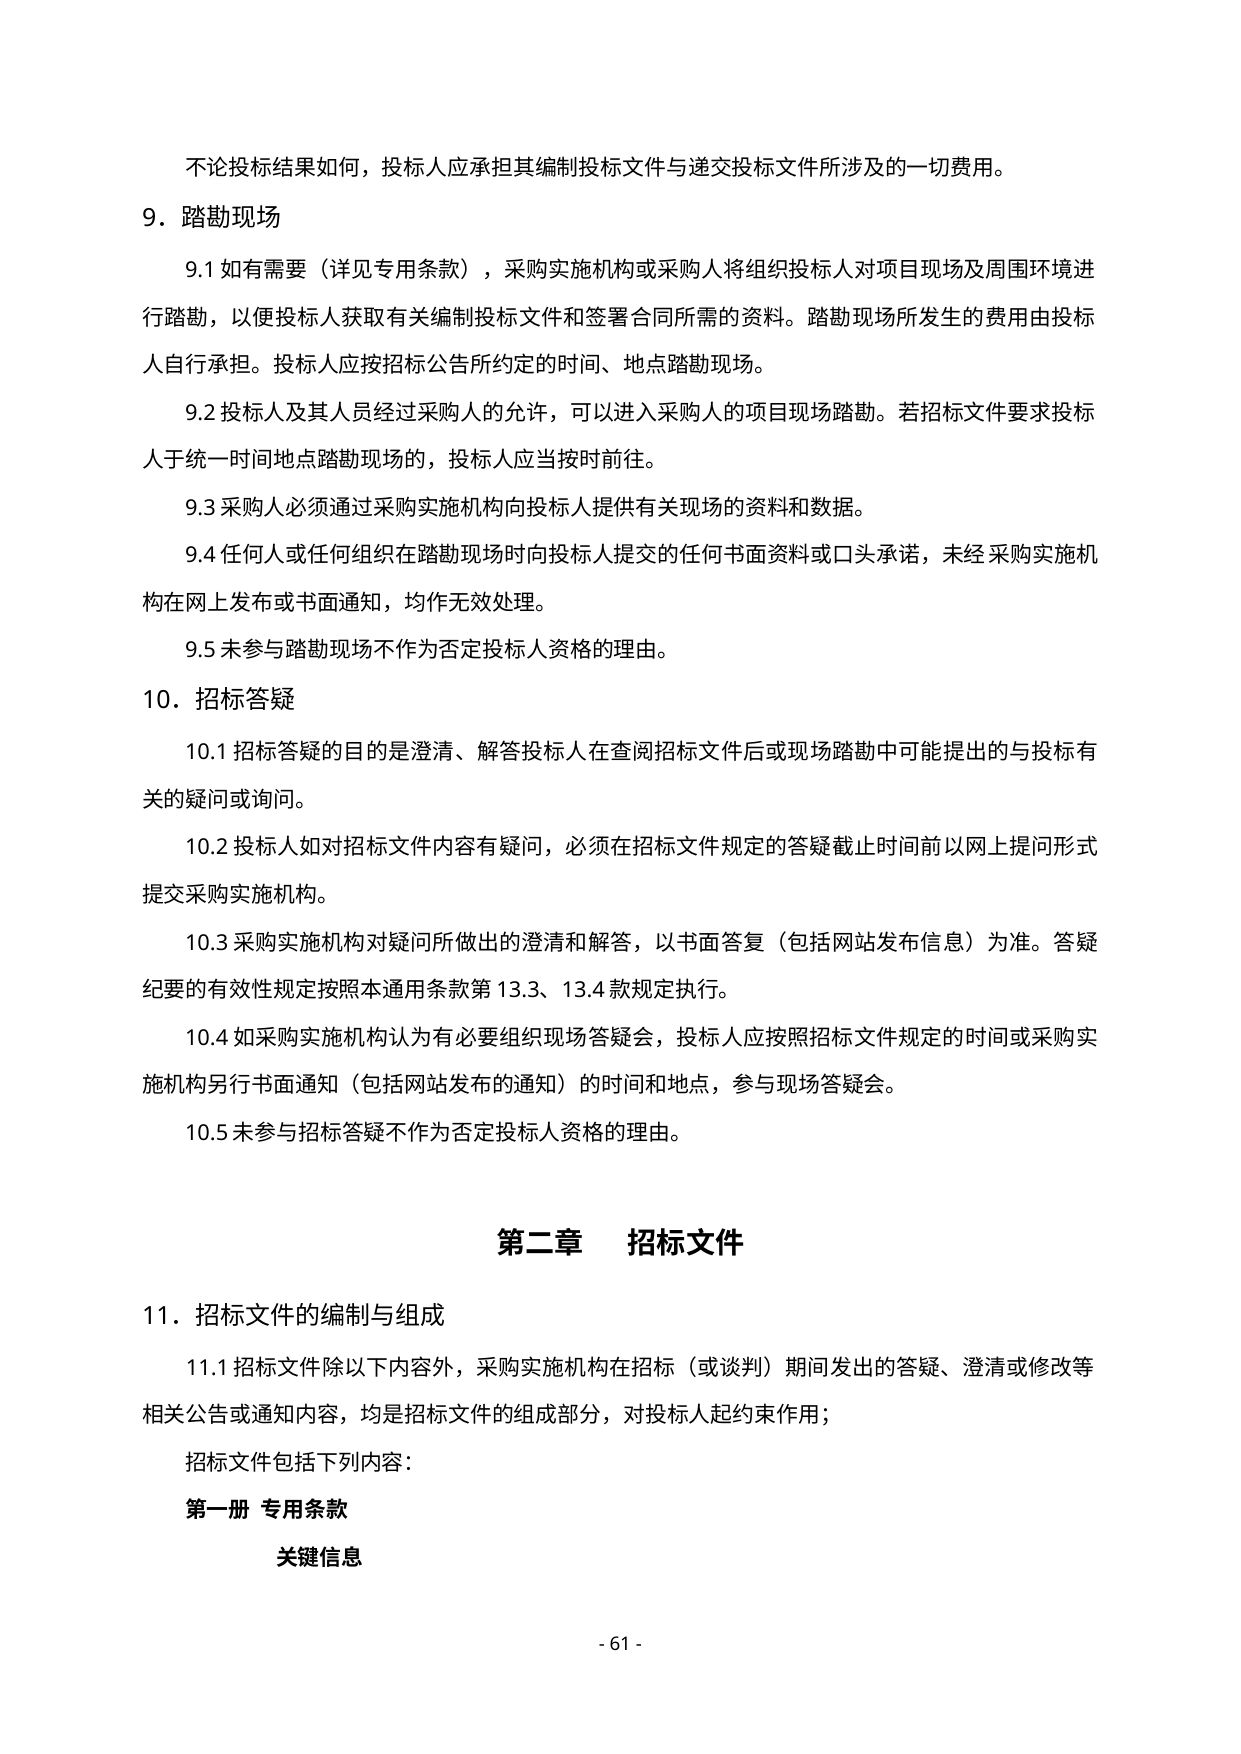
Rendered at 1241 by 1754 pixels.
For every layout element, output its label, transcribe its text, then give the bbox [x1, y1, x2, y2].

text 9.1如有需要（详见专用条款），采购实施机构或采购人将组织投标人对项目现场及周围环境进行踏勘，以便投标人获取有关编制投标文件和签署合同所需的资料。踏勘现场所发生的费用由投标人自行承担。投标人应按招标公告所约定的时间、地点踏勘现场。 [142, 252, 1098, 379]
text 9.4任何人或任何组织在踏勘现场时向投标人提交的任何书面资料或口头承诺，未经采购实施机构在网上发布或书面通知，均作无效处理。 [142, 537, 1098, 616]
text 11.1招标文件除以下内容外，采购实施机构在招标（或谈判）期间发出的答疑、澄清或修改等相关公告或通知内容，均是招标文件的组成部分，对投标人起约束作用； [142, 1350, 1098, 1429]
text 关键信息 [254, 1540, 1098, 1572]
text 10.2投标人如对招标文件内容有疑问，必须在招标文件规定的答疑截止时间前以网上提问形式提交采购实施机构。 [142, 829, 1098, 909]
text 招标文件包括下列内容： [142, 1445, 1098, 1477]
text 不论投标结果如何，投标人应承担其编制投标文件与递交投标文件所涉及的一切费用。 [142, 150, 1098, 182]
text 10.5未参与招标答疑不作为否定投标人资格的理由。 [142, 1115, 1098, 1147]
text 9.5未参与踏勘现场不作为否定投标人资格的理由。 [142, 632, 1098, 664]
text 9.3采购人必须通过采购实施机构向投标人提供有关现场的资料和数据。 [142, 489, 1098, 521]
text 10.1招标答疑的目的是澄清、解答投标人在查阅招标文件后或现场踏勘中可能提出的与投标有关的疑问或询问。 [142, 734, 1098, 813]
text 第一册 专用条款 [142, 1492, 1098, 1524]
text 10．招标答疑 [142, 680, 1098, 716]
text 9.2投标人及其人员经过采购人的允许，可以进入采购人的项目现场踏勘。若招标文件要求投标人于统一时间地点踏勘现场的，投标人应当按时前往。 [142, 394, 1098, 474]
subtitle 招标文件 [142, 1219, 1098, 1262]
text 9．踏勘现场 [142, 197, 1098, 234]
text 11．招标文件的编制与组成 [142, 1296, 1098, 1332]
text 10.4如采购实施机构认为有必要组织现场答疑会，投标人应按照招标文件规定的时间或采购实施机构另行书面通知（包括网站发布的通知）的时间和地点，参与现场答疑会。 [142, 1020, 1098, 1099]
text 10.3采购实施机构对疑问所做出的澄清和解答，以书面答复（包括网站发布信息）为准。答疑纪要的有效性规定按照本通用条款第13.3、13.4款规定执行。 [142, 924, 1098, 1004]
